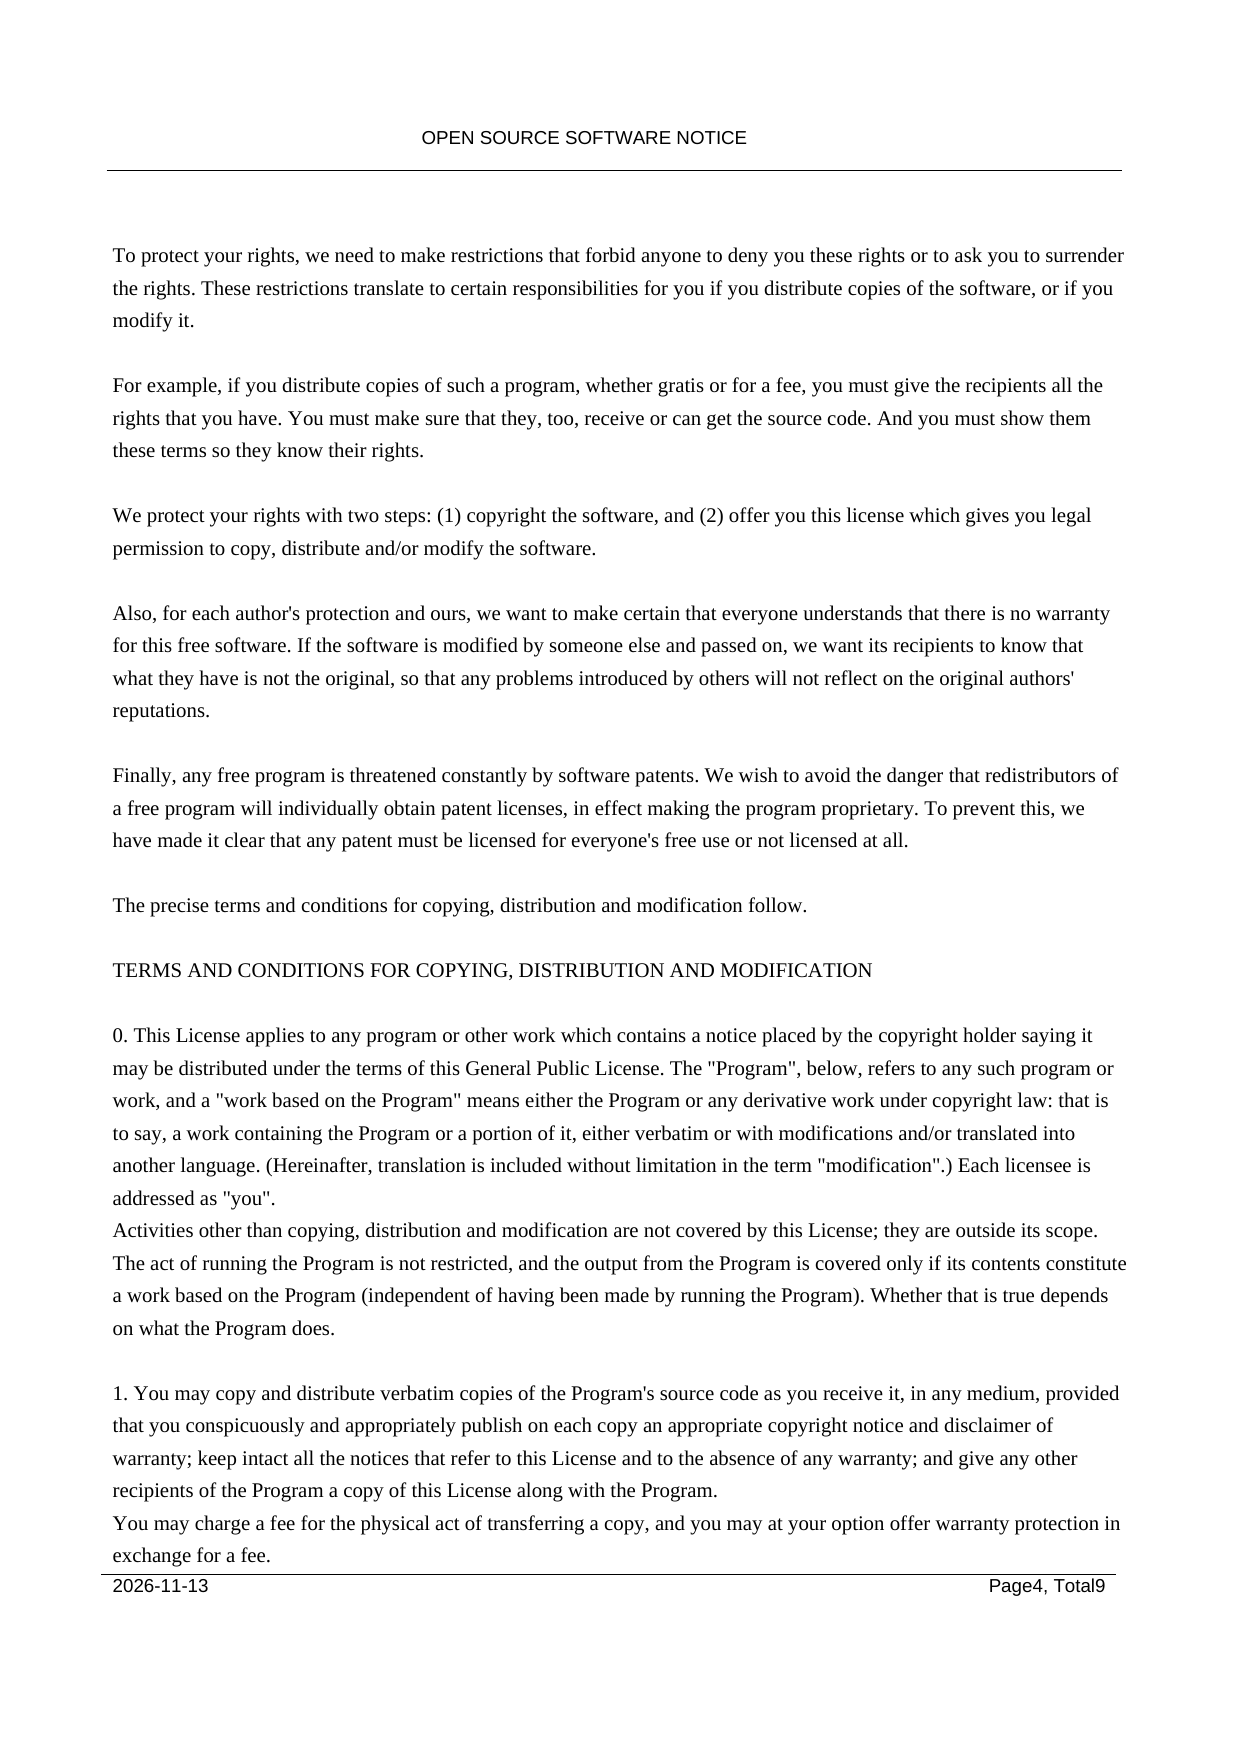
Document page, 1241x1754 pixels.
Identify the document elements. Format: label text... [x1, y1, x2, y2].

text To protect your rights, we need to make restrictions that forbid anyone to deny you these rights or to ask you to surrender the rights. These restrictions translate to certain responsibilities for you if you distribute copies of the software, or if you modify it. [112, 239, 1128, 336]
text Activities other than copying, distribution and modification are not covered by this License; they are outside its scope. The act of running the Program is not restricted, and the output from the Program is covered only if its contents constitute a work based on the Program (independent of having been made by running the Program). Whether that is true depends on what the Program does. [112, 1214, 1128, 1344]
text 1. You may copy and distribute verbatim copies of the Program's source code as you receive it, in any medium, provided that you conspicuously and appropriately publish on each copy an appropriate copyright notice and disclaimer of warranty; keep intact all the notices that refer to this License and to the absence of any warranty; and give any other recipients of the Program a copy of this License along with the Program. [112, 1376, 1128, 1506]
text You may charge a fee for the physical act of transferring a copy, and you may at your option offer warranty protection in exchange for a fee. [112, 1506, 1128, 1571]
text Finally, any free program is threatened constantly by software patents. We wish to avoid the danger that redistributors of a free program will individually obtain patent licenses, in effect making the program proprietary. To prevent this, we have made it clear that any patent must be licensed for everyone's free use or not licensed at all. [112, 759, 1128, 856]
text We protect your rights with two steps: (1) copyright the software, and (2) offer you this license which gives you legal permission to copy, distribute and/or modify the software. [112, 499, 1128, 564]
text TERMS AND CONDITIONS FOR COPYING, DISTRIBUTION AND MODIFICATION [112, 954, 1128, 986]
text For example, if you distribute copies of such a program, whether gratis or for a fee, you must give the recipients all the rights that you have. You must make sure that they, too, receive or can get the source code. And you must show them these terms so they know their rights. [112, 369, 1128, 466]
text The precise terms and conditions for copying, distribution and modification follow. [112, 889, 1128, 921]
text Also, for each author's protection and ours, we want to make certain that everyone understands that there is no warranty for this free software. If the software is modified by someone else and passed on, we want its recipients to know that what they have is not the original, so that any problems introduced by others will not reflect on the original authors' reputations. [112, 596, 1128, 726]
text 0. This License applies to any program or other work which contains a notice placed by the copyright holder saying it may be distributed under the terms of this General Public License. The "Program", below, refers to any such program or work, and a "work based on the Program" means either the Program or any derivative work under copyright law: that is to say, a work containing the Program or a portion of it, either verbatim or with modifications and/or translated into another language. (Hereinafter, translation is included without limitation in the term "modification".) Each licensee is addressed as "you". [112, 1019, 1128, 1214]
